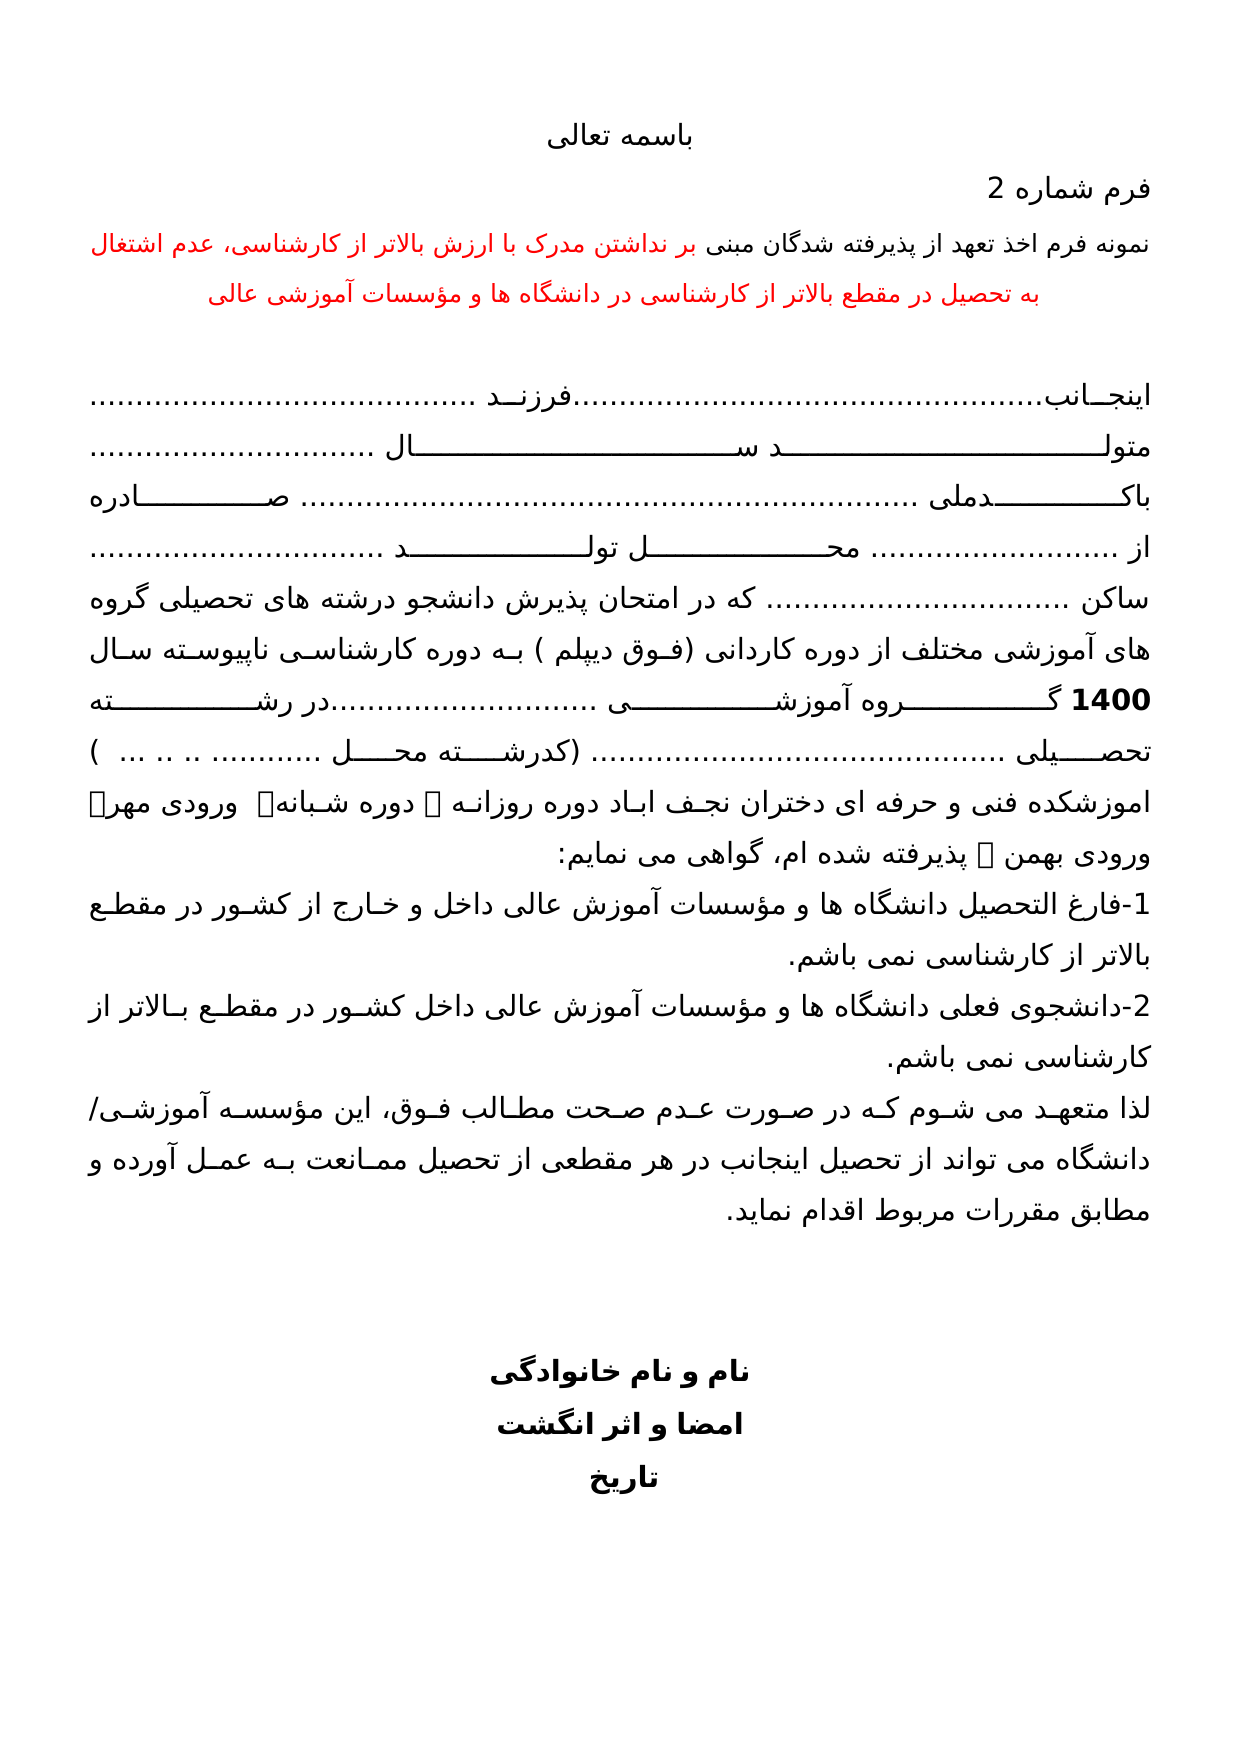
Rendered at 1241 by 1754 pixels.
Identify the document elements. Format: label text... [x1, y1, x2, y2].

text باسمه تعالی [89, 118, 1152, 152]
text امضا و اثر انگشت [89, 1407, 1152, 1440]
text 1-فارغ التحصیل دانشگاه ها و مؤسسات آموزش عالی داخل و خارج از کشور در مقطع بالاتر از کارشناسی نمی باشم. [89, 887, 1152, 972]
text تاریخ [89, 1460, 1152, 1493]
text 2-دانشجوی فعلی دانشگاه ها و مؤسسات آموزش عالی داخل کشور در مقطع بالاتر از کارشناسی نمی باشم. [89, 989, 1152, 1074]
text نام و نام خانوادگی [89, 1354, 1152, 1388]
text اینجانب...................................................فرزند .......................................... متولد سال ............................... باکدملی ................................................................... صادره از ........................... محل تولد ................................ ساکن ................................. که در امتحان پذیرش دانشجو درشته های تحصیلی گروه های آموزشی مختلف از دوره کاردانی (فوق دیپلم ) به دوره کارشناسی ناپیوسته سال 1400 گروه آموزشی .............................در رشته تحصیلی ............................................. (کدرشته محل ............ .. .. ... ) اموزشکده فنی و حرفه ای دختران نجف اباد دوره روزانه دوره شبانه ورودی مهر ورودی بهمن پذیرفته شده ام، گواهی می نمایم: [89, 378, 1152, 870]
text فرم شماره 2 [89, 171, 1152, 205]
text لذا متعهد می شوم که در صورت عدم صحت مطالب فوق، این مؤسسه آموزشی/ دانشگاه می تواند از تحصیل اینجانب در هر مقطعی از تحصیل ممانعت به عمل آورده و مطابق مقررات مربوط اقدام نماید. [89, 1091, 1152, 1227]
text نمونه فرم اخذ تعهد از پذیرفته شدگان مبنی بر نداشتن مدرک با ارزش بالاتر از کارشناسی، عدم اشتغال به تحصیل در مقطع بالاتر از کارشناسی در دانشگاه ها و مؤسسات آموزشی عالی [89, 229, 1152, 308]
